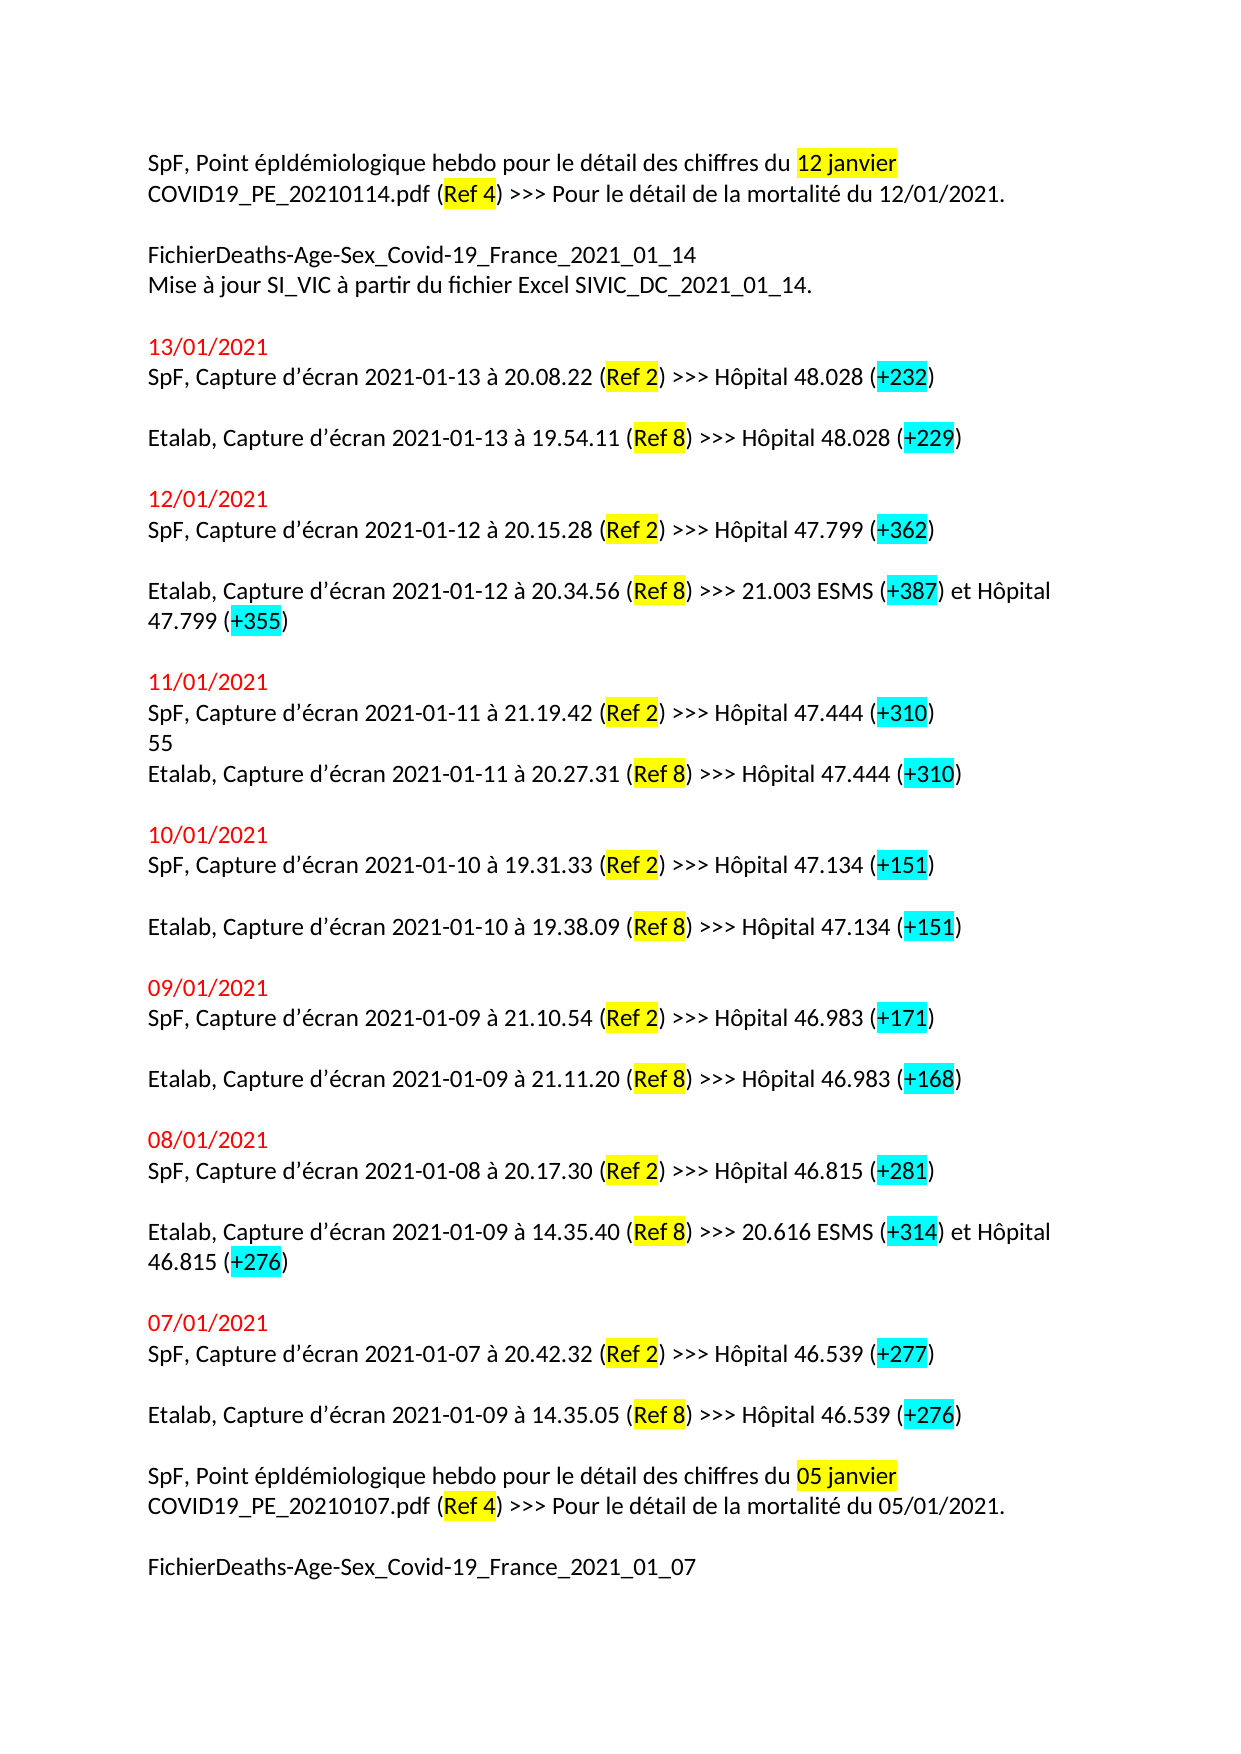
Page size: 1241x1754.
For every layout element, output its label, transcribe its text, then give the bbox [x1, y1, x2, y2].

text 10/01/2021 [148, 819, 1093, 849]
text Etalab, Capture d’écran 2021-01-11 à 20.27.31 (Ref 8) >>> Hôpital 47.444 (+310) [148, 758, 634, 788]
text SpF, Capture d’écran 2021-01-10 à 19.31.33 (Ref 2) >>> Hôpital 47.134 (+151) [148, 849, 1093, 880]
text Etalab, Capture d’écran 2021-01-13 à 19.54.11 (Ref 8) >>> Hôpital 48.028 (+229) [148, 422, 634, 453]
text SpF, Capture d’écran 2021-01-07 à 20.42.32 (Ref 2) >>> Hôpital 46.539 (+277) [927, 1338, 1093, 1368]
text 55 [148, 727, 1093, 758]
text Etalab, Capture d’écran 2021-01-13 à 19.54.11 (Ref 8) >>> Hôpital 48.028 (+229) [685, 422, 904, 453]
text SpF, Capture d’écran 2021-01-11 à 21.19.42 (Ref 2) >>> Hôpital 47.444 (+310) [148, 697, 606, 727]
text SpF, Capture d’écran 2021-01-11 à 21.19.42 (Ref 2) >>> Hôpital 47.444 (+310) [927, 697, 1093, 727]
text SpF, Capture d’écran 2021-01-08 à 20.17.30 (Ref 2) >>> Hôpital 46.815 (+281) [927, 1155, 1093, 1185]
text SpF, Point épIdémiologique hebdo pour le détail des chiffres du 12 janvier COVID19_PE_20210114.pdf (Ref 4) >>> Pour le détail de la mortalité du 12/01/2021. [148, 148, 1093, 209]
text Etalab, Capture d’écran 2021-01-11 à 20.27.31 (Ref 8) >>> Hôpital 47.444 (+310) [685, 758, 904, 788]
text Etalab, Capture d’écran 2021-01-09 à 14.35.05 (Ref 8) >>> Hôpital 46.539 (+276) [685, 1399, 904, 1429]
text SpF, Capture d’écran 2021-01-12 à 20.15.28 (Ref 2) >>> Hôpital 47.799 (+362) [658, 514, 877, 544]
text Etalab, Capture d’écran 2021-01-10 à 19.38.09 (Ref 8) >>> Hôpital 47.134 (+151) [148, 911, 634, 941]
text Etalab, Capture d’écran 2021-01-12 à 20.34.56 (Ref 8) >>> 21.003 ESMS (+387) et Hôpital 47.799 (+355) [148, 575, 1093, 636]
text 13/01/2021 [148, 331, 1093, 361]
text Etalab, Capture d’écran 2021-01-09 à 21.11.20 (Ref 8) >>> Hôpital 46.983 (+168) [148, 1063, 634, 1094]
text Mise à jour SI_VIC à partir du fichier Excel SIVIC_DC_2021_01_14. [148, 270, 1093, 300]
text SpF, Capture d’écran 2021-01-09 à 21.10.54 (Ref 2) >>> Hôpital 46.983 (+171) [148, 1002, 606, 1033]
text SpF, Capture d’écran 2021-01-13 à 20.08.22 (Ref 2) >>> Hôpital 48.028 (+232) [148, 361, 606, 392]
text SpF, Capture d’écran 2021-01-07 à 20.42.32 (Ref 2) >>> Hôpital 46.539 (+277) [658, 1338, 877, 1368]
text SpF, Point épIdémiologique hebdo pour le détail des chiffres du 05 janvier COVID19_PE_20210107.pdf (Ref 4) >>> Pour le détail de la mortalité du 05/01/2021. [148, 1460, 1093, 1521]
text Etalab, Capture d’écran 2021-01-09 à 14.35.05 (Ref 8) >>> Hôpital 46.539 (+276) [148, 1399, 634, 1429]
text FichierDeaths-Age-Sex_Covid-19_France_2021_01_14 [148, 239, 1093, 270]
text 08/01/2021 [148, 1124, 1093, 1155]
text SpF, Capture d’écran 2021-01-11 à 21.19.42 (Ref 2) >>> Hôpital 47.444 (+310) [658, 697, 877, 727]
text SpF, Capture d’écran 2021-01-12 à 20.15.28 (Ref 2) >>> Hôpital 47.799 (+362) [927, 514, 1093, 544]
text 12/01/2021 [148, 483, 1093, 514]
text SpF, Capture d’écran 2021-01-09 à 21.10.54 (Ref 2) >>> Hôpital 46.983 (+171) [927, 1002, 1093, 1033]
text 11/01/2021 [148, 666, 1093, 697]
text SpF, Capture d’écran 2021-01-12 à 20.15.28 (Ref 2) >>> Hôpital 47.799 (+362) [148, 514, 606, 544]
text 07/01/2021 [148, 1307, 1093, 1338]
text SpF, Capture d’écran 2021-01-08 à 20.17.30 (Ref 2) >>> Hôpital 46.815 (+281) [658, 1155, 877, 1185]
text Etalab, Capture d’écran 2021-01-10 à 19.38.09 (Ref 8) >>> Hôpital 47.134 (+151) [685, 911, 904, 941]
text SpF, Capture d’écran 2021-01-08 à 20.17.30 (Ref 2) >>> Hôpital 46.815 (+281) [148, 1155, 606, 1185]
text SpF, Capture d’écran 2021-01-13 à 20.08.22 (Ref 2) >>> Hôpital 48.028 (+232) [927, 361, 1093, 392]
text FichierDeaths-Age-Sex_Covid-19_France_2021_01_07 [148, 1552, 1093, 1582]
text Etalab, Capture d’écran 2021-01-09 à 14.35.40 (Ref 8) >>> 20.616 ESMS (+314) et Hôpital 46.815 (+276) [148, 1216, 1093, 1277]
text SpF, Capture d’écran 2021-01-13 à 20.08.22 (Ref 2) >>> Hôpital 48.028 (+232) [658, 361, 877, 392]
text SpF, Capture d’écran 2021-01-09 à 21.10.54 (Ref 2) >>> Hôpital 46.983 (+171) [658, 1002, 877, 1033]
text Etalab, Capture d’écran 2021-01-09 à 21.11.20 (Ref 8) >>> Hôpital 46.983 (+168) [685, 1063, 904, 1094]
text 09/01/2021 [148, 972, 1093, 1002]
text SpF, Capture d’écran 2021-01-07 à 20.42.32 (Ref 2) >>> Hôpital 46.539 (+277) [148, 1338, 606, 1368]
